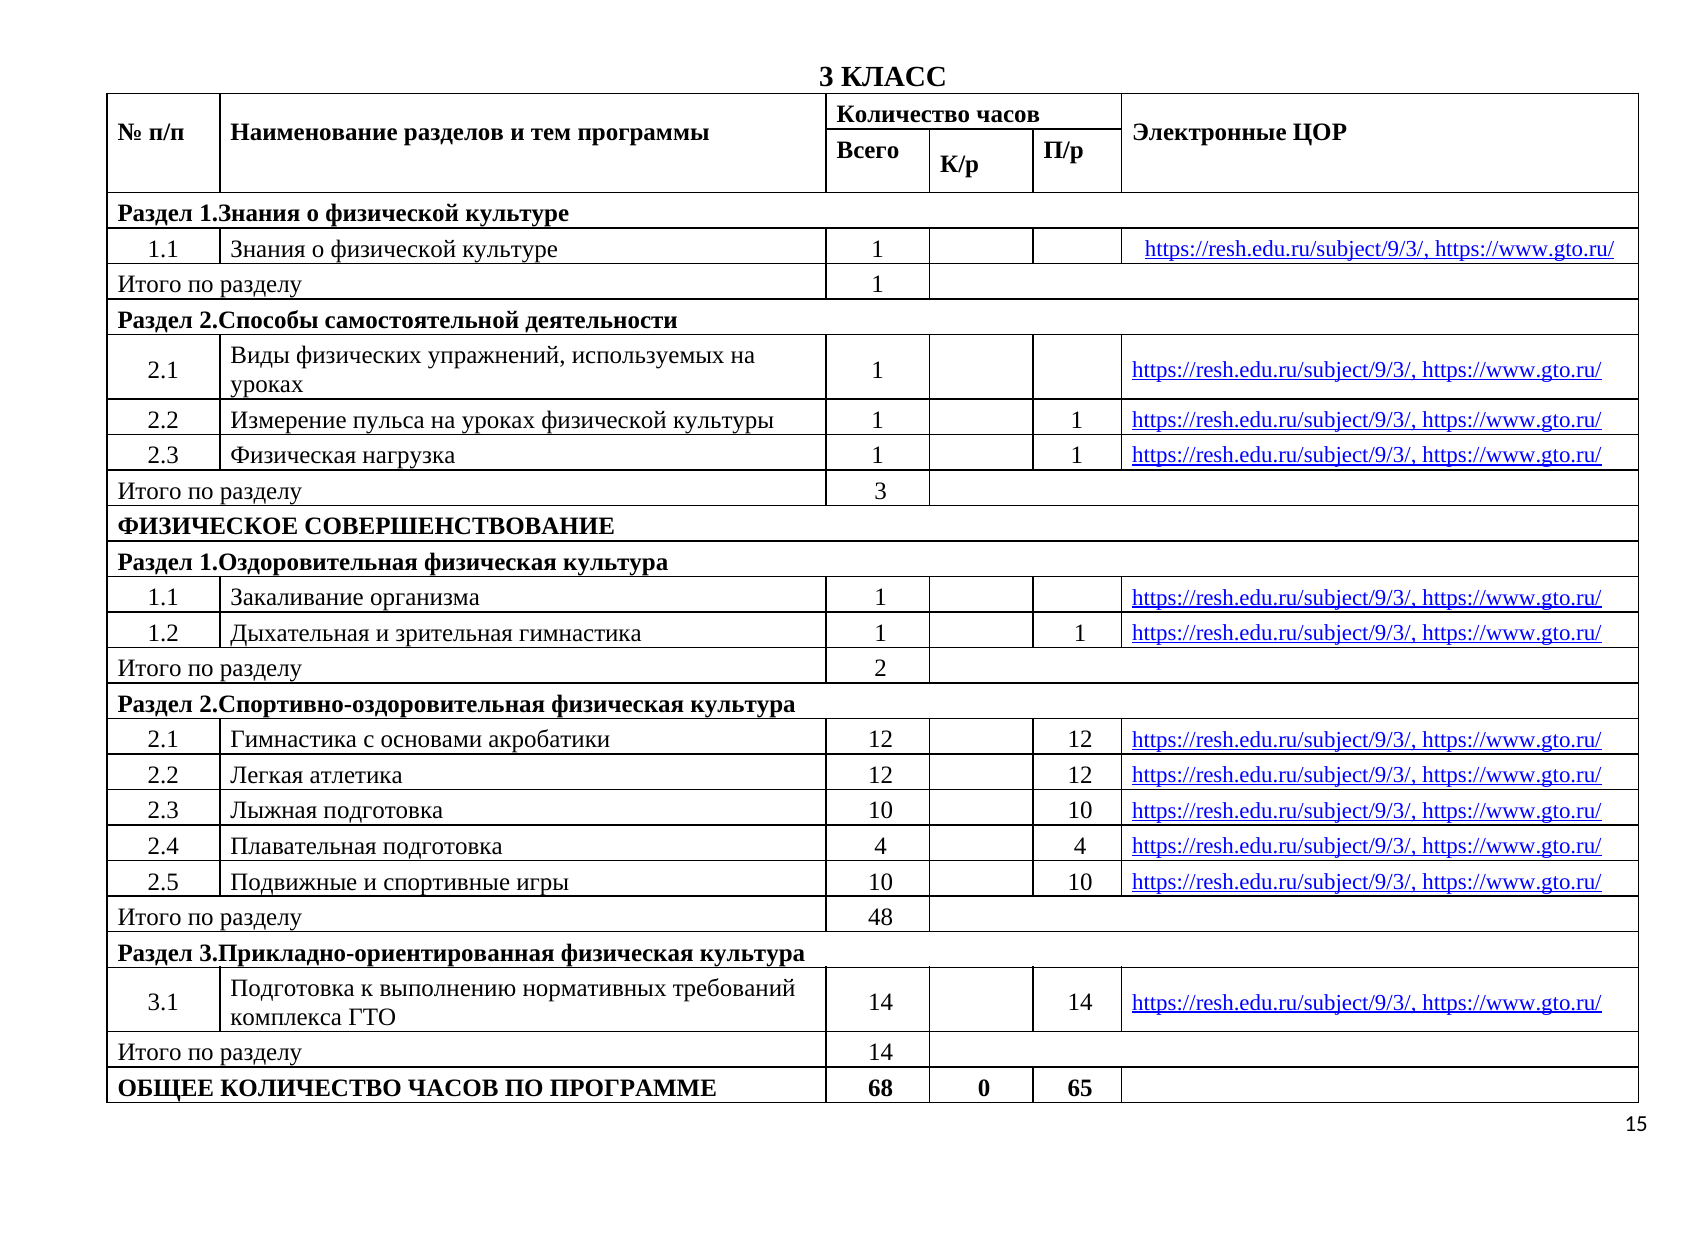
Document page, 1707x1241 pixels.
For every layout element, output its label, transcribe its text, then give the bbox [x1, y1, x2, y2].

table_header Электронные ЦОР [1122, 94, 1638, 192]
table_cell 14 [827, 968, 929, 1031]
table_cell Закаливание организма [221, 577, 825, 611]
table_cell https://resh.edu.ru/subject/9/3/, https://www.gto.ru/ [1122, 719, 1638, 753]
table_cell [1122, 1068, 1638, 1102]
table_cell Подвижные и спортивные игры [221, 861, 825, 895]
table_cell 12 [1034, 719, 1121, 753]
table_cell https://resh.edu.ru/subject/9/3/, https://www.gto.ru/ [1122, 826, 1638, 860]
table_cell Измерение пульса на уроках физической культуры [221, 400, 825, 433]
table_cell 10 [1034, 790, 1121, 824]
table_cell [930, 471, 1638, 504]
table_header Количество часов [827, 94, 1121, 128]
table_cell https://resh.edu.ru/subject/9/3/, https://www.gto.ru/ [1122, 400, 1638, 433]
table_cell Итого по разделу [108, 1032, 825, 1066]
table_cell [930, 400, 1032, 433]
table_cell [930, 648, 1638, 682]
table_cell https://resh.edu.ru/subject/9/3/, https://www.gto.ru/ [1122, 790, 1638, 824]
table_cell [930, 790, 1032, 824]
table_cell 4 [1034, 826, 1121, 860]
table_cell https://resh.edu.ru/subject/9/3/, https://www.gto.ru/ [1122, 861, 1638, 895]
table_cell 2.4 [108, 826, 219, 860]
table_cell [930, 755, 1032, 789]
table_cell Итого по разделу [108, 471, 825, 504]
table_cell 12 [827, 719, 929, 753]
table_cell Итого по разделу [108, 897, 825, 931]
table_cell Раздел 3.Прикладно-ориентированная физическая культура [108, 932, 1638, 966]
table_cell 10 [1034, 861, 1121, 895]
table_cell 2 [827, 648, 929, 682]
table_cell Подготовка к выполнению нормативных требований комплекса ГТО [221, 968, 825, 1031]
table_cell 14 [827, 1032, 929, 1066]
table_cell https://resh.edu.ru/subject/9/3/, https://www.gto.ru/ [1122, 229, 1638, 263]
table_cell [930, 719, 1032, 753]
table_cell [930, 335, 1032, 398]
table_cell Виды физических упражнений, используемых на уроках [221, 335, 825, 398]
table_cell Итого по разделу [108, 648, 825, 682]
table_cell [1034, 577, 1121, 611]
table_cell [930, 968, 1032, 1031]
table_cell [1034, 229, 1121, 263]
table_cell [930, 435, 1032, 469]
table_cell 14 [1034, 968, 1121, 1031]
table_cell 3.1 [108, 968, 219, 1031]
table_cell 2.5 [108, 861, 219, 895]
table_cell https://resh.edu.ru/subject/9/3/, https://www.gto.ru/ [1122, 968, 1638, 1031]
table_cell 10 [827, 861, 929, 895]
table_cell 1 [1034, 435, 1121, 469]
table_cell https://resh.edu.ru/subject/9/3/, https://www.gto.ru/ [1122, 577, 1638, 611]
table_cell К/р [930, 130, 1032, 192]
table_cell [1034, 335, 1121, 398]
table_cell [930, 264, 1638, 298]
table_cell 1 [827, 613, 929, 647]
table_cell 2.2 [108, 400, 219, 433]
table_cell 2.3 [108, 790, 219, 824]
table_cell [930, 826, 1032, 860]
table_cell 2.3 [108, 435, 219, 469]
table_cell Раздел 1.Знания о физической культуре [108, 193, 1638, 227]
table_cell 1 [827, 229, 929, 263]
table_cell Плавательная подготовка [221, 826, 825, 860]
table_cell 48 [827, 897, 929, 931]
table_cell 12 [1034, 755, 1121, 789]
table_cell [930, 861, 1032, 895]
table_cell 1 [827, 264, 929, 298]
table_cell 2.1 [108, 335, 219, 398]
table_cell Итого по разделу [108, 264, 825, 298]
table_cell 1 [827, 435, 929, 469]
table_cell [930, 577, 1032, 611]
table_cell https://resh.edu.ru/subject/9/3/, https://www.gto.ru/ [1122, 335, 1638, 398]
table_cell 1 [827, 400, 929, 433]
table_cell Раздел 2.Способы самостоятельной деятельности [108, 300, 1638, 334]
table_cell 1 [827, 335, 929, 398]
table_cell 65 [1034, 1068, 1121, 1102]
table_cell Легкая атлетика [221, 755, 825, 789]
table_cell ФИЗИЧЕСКОЕ СОВЕРШЕНСТВОВАНИЕ [108, 506, 1638, 540]
table_header № п/п [108, 94, 219, 192]
table_cell 4 [827, 826, 929, 860]
text 3 КЛАСС [118, 59, 1647, 93]
table_cell 3 [827, 471, 929, 504]
table_cell Всего [827, 130, 929, 192]
table_cell Знания о физической культуре [221, 229, 825, 263]
table_cell 2.1 [108, 719, 219, 753]
table_cell 12 [827, 755, 929, 789]
table_cell ОБЩЕЕ КОЛИЧЕСТВО ЧАСОВ ПО ПРОГРАММЕ [108, 1068, 825, 1102]
table_cell Дыхательная и зрительная гимнастика [221, 613, 825, 647]
table_cell https://resh.edu.ru/subject/9/3/, https://www.gto.ru/ [1122, 613, 1638, 647]
table_cell Лыжная подготовка [221, 790, 825, 824]
table_cell https://resh.edu.ru/subject/9/3/, https://www.gto.ru/ [1122, 755, 1638, 789]
table_header Наименование разделов и тем программы [221, 94, 825, 192]
table_cell [930, 897, 1638, 931]
table_cell П/р [1034, 130, 1121, 192]
table_cell 68 [827, 1068, 929, 1102]
table_cell [930, 613, 1032, 647]
table_cell 1 [1034, 613, 1121, 647]
table_cell 1.1 [108, 577, 219, 611]
table_cell 0 [930, 1068, 1032, 1102]
table_cell [930, 1032, 1638, 1066]
table_cell 10 [827, 790, 929, 824]
table_cell Гимнастика с основами акробатики [221, 719, 825, 753]
table_cell Физическая нагрузка [221, 435, 825, 469]
table_cell [930, 229, 1032, 263]
table_cell 2.2 [108, 755, 219, 789]
table_cell 1 [827, 577, 929, 611]
table_cell 1.2 [108, 613, 219, 647]
table_cell 1 [1034, 400, 1121, 433]
table_cell Раздел 1.Оздоровительная физическая культура [108, 542, 1638, 576]
table_cell 1.1 [108, 229, 219, 263]
table_cell Раздел 2.Спортивно-оздоровительная физическая культура [108, 684, 1638, 718]
table_cell https://resh.edu.ru/subject/9/3/, https://www.gto.ru/ [1122, 435, 1638, 469]
